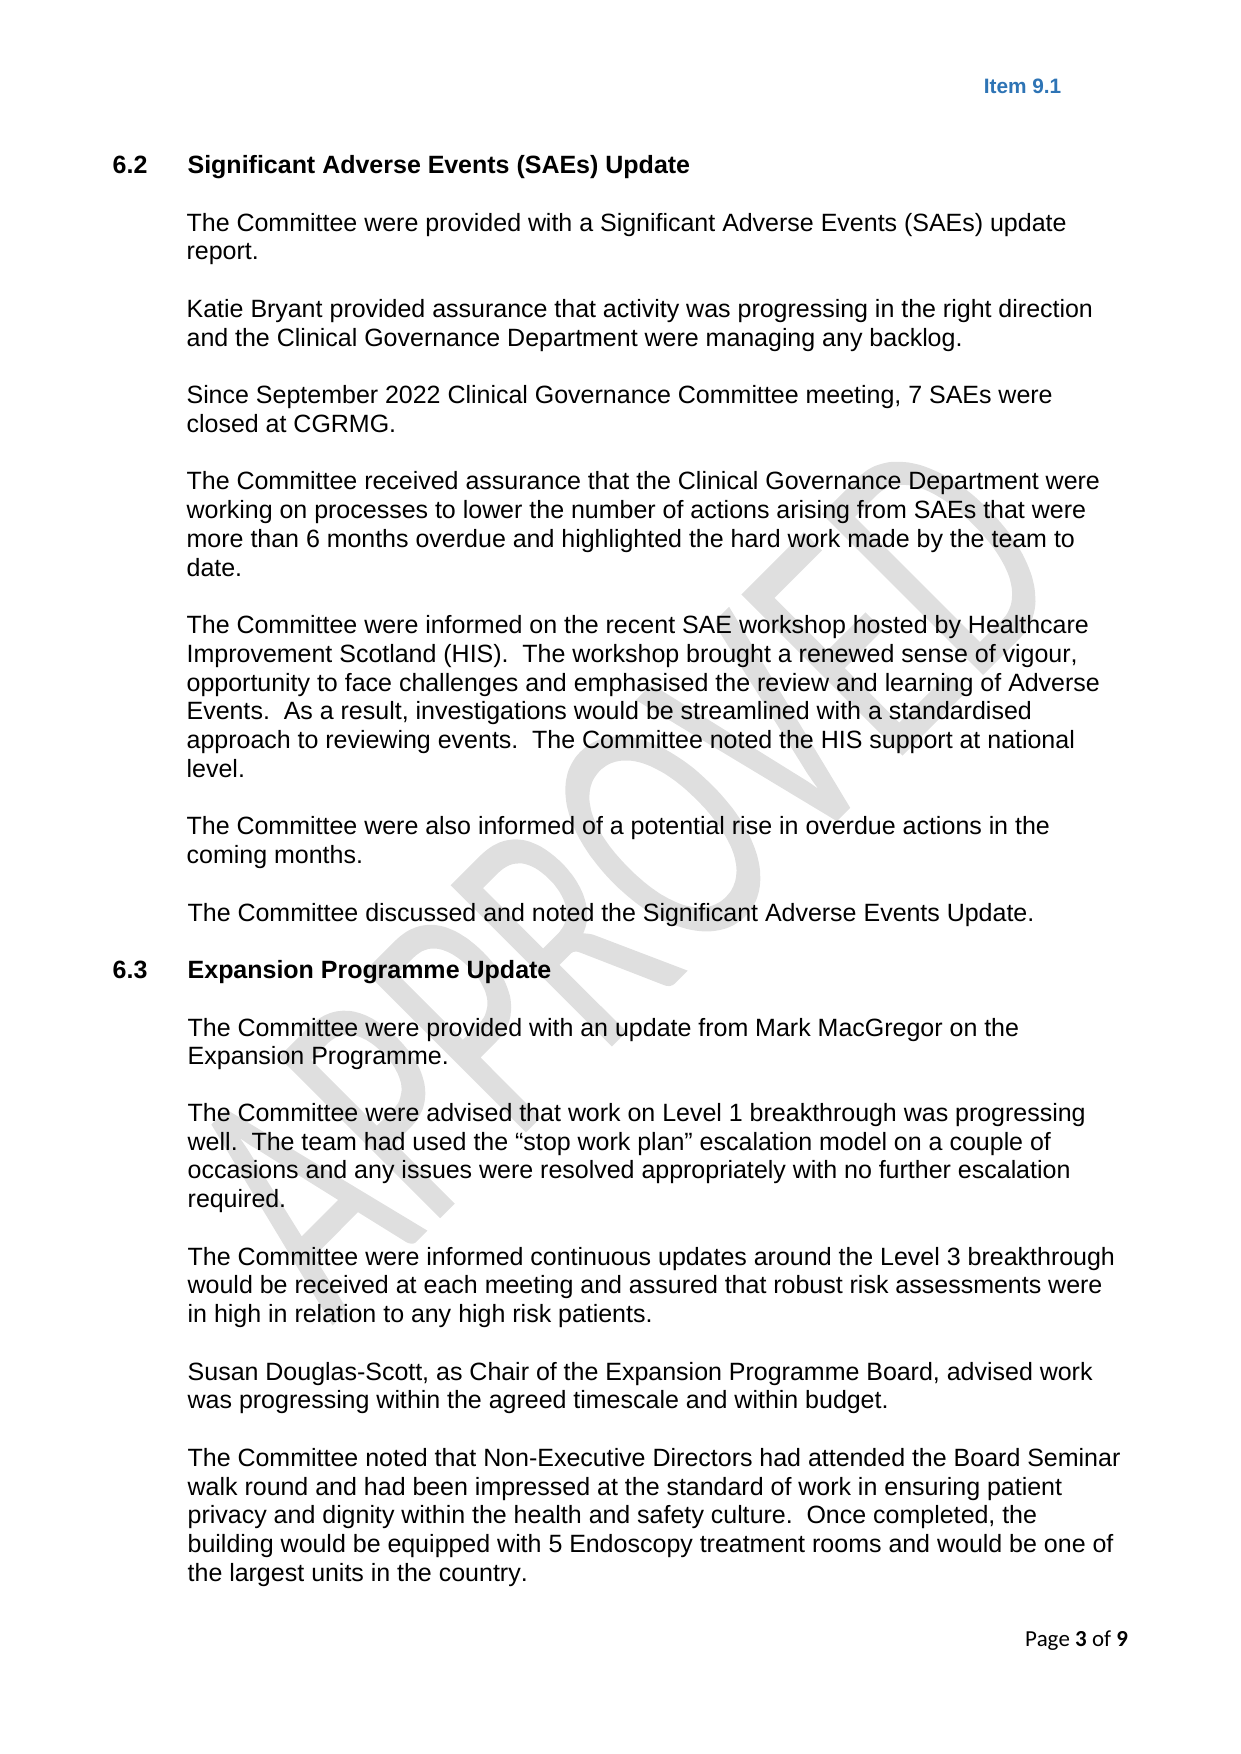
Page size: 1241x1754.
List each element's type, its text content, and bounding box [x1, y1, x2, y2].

text The Committee received assurance that the Clinical Governance Department were working on processes to lower the number of actions arising from SAEs that were more than 6 months overdue and highlighted the hard work made by the team to date. [186, 466, 1128, 581]
text The Committee were informed on the recent SAE workshop hosted by Healthcare Improvement Scotland (HIS). The workshop brought a renewed sense of vigour, opportunity to face challenges and emphasised the review and learning of Adverse Events. As a result, investigations would be streamlined with a standardised approach to reviewing events. The Committee noted the HIS support at national level. [186, 610, 1128, 782]
text Since September 2022 Clinical Governance Committee meeting, 7 SAEs were closed at CGRMG. [186, 380, 1128, 437]
text The Committee discussed and noted the Significant Adverse Events Update. [187, 897, 1128, 926]
text The Committee were provided with a Significant Adverse Events (SAEs) update report. [186, 207, 1128, 265]
text Katie Bryant provided assurance that activity was progressing in the right direction and the Clinical Governance Department were managing any backlog. [186, 294, 1128, 351]
list 6.3 Expansion Programme Update [112, 955, 1128, 984]
text The Committee were provided with an update from Mark MacGregor on the Expansion Programme. [187, 1012, 1128, 1070]
text The Committee noted that Non-Executive Directors had attended the Board Seminar walk round and had been impressed at the standard of work in ensuring patient privacy and dignity within the health and safety culture. Once completed, the building would be equipped with 5 Endoscopy treatment rooms and would be one of the largest units in the country. [187, 1443, 1128, 1587]
text The Committee were informed continuous updates around the Level 3 breakthrough would be received at each meeting and assured that robust risk assessments were in high in relation to any high risk patients. [187, 1242, 1128, 1328]
text Susan Douglas-Scott, as Chair of the Expansion Programme Board, advised work was progressing within the agreed timescale and within budget. [187, 1357, 1128, 1414]
text 6.2 Significant Adverse Events (SAEs) Update [112, 150, 1128, 179]
text The Committee were also informed of a potential rise in overdue actions in the coming months. [186, 811, 1128, 869]
text The Committee were advised that work on Level 1 breakthrough was progressing well. The team had used the “stop work plan” escalation model on a couple of occasions and any issues were resolved appropriately with no further escalation required. [187, 1098, 1128, 1213]
